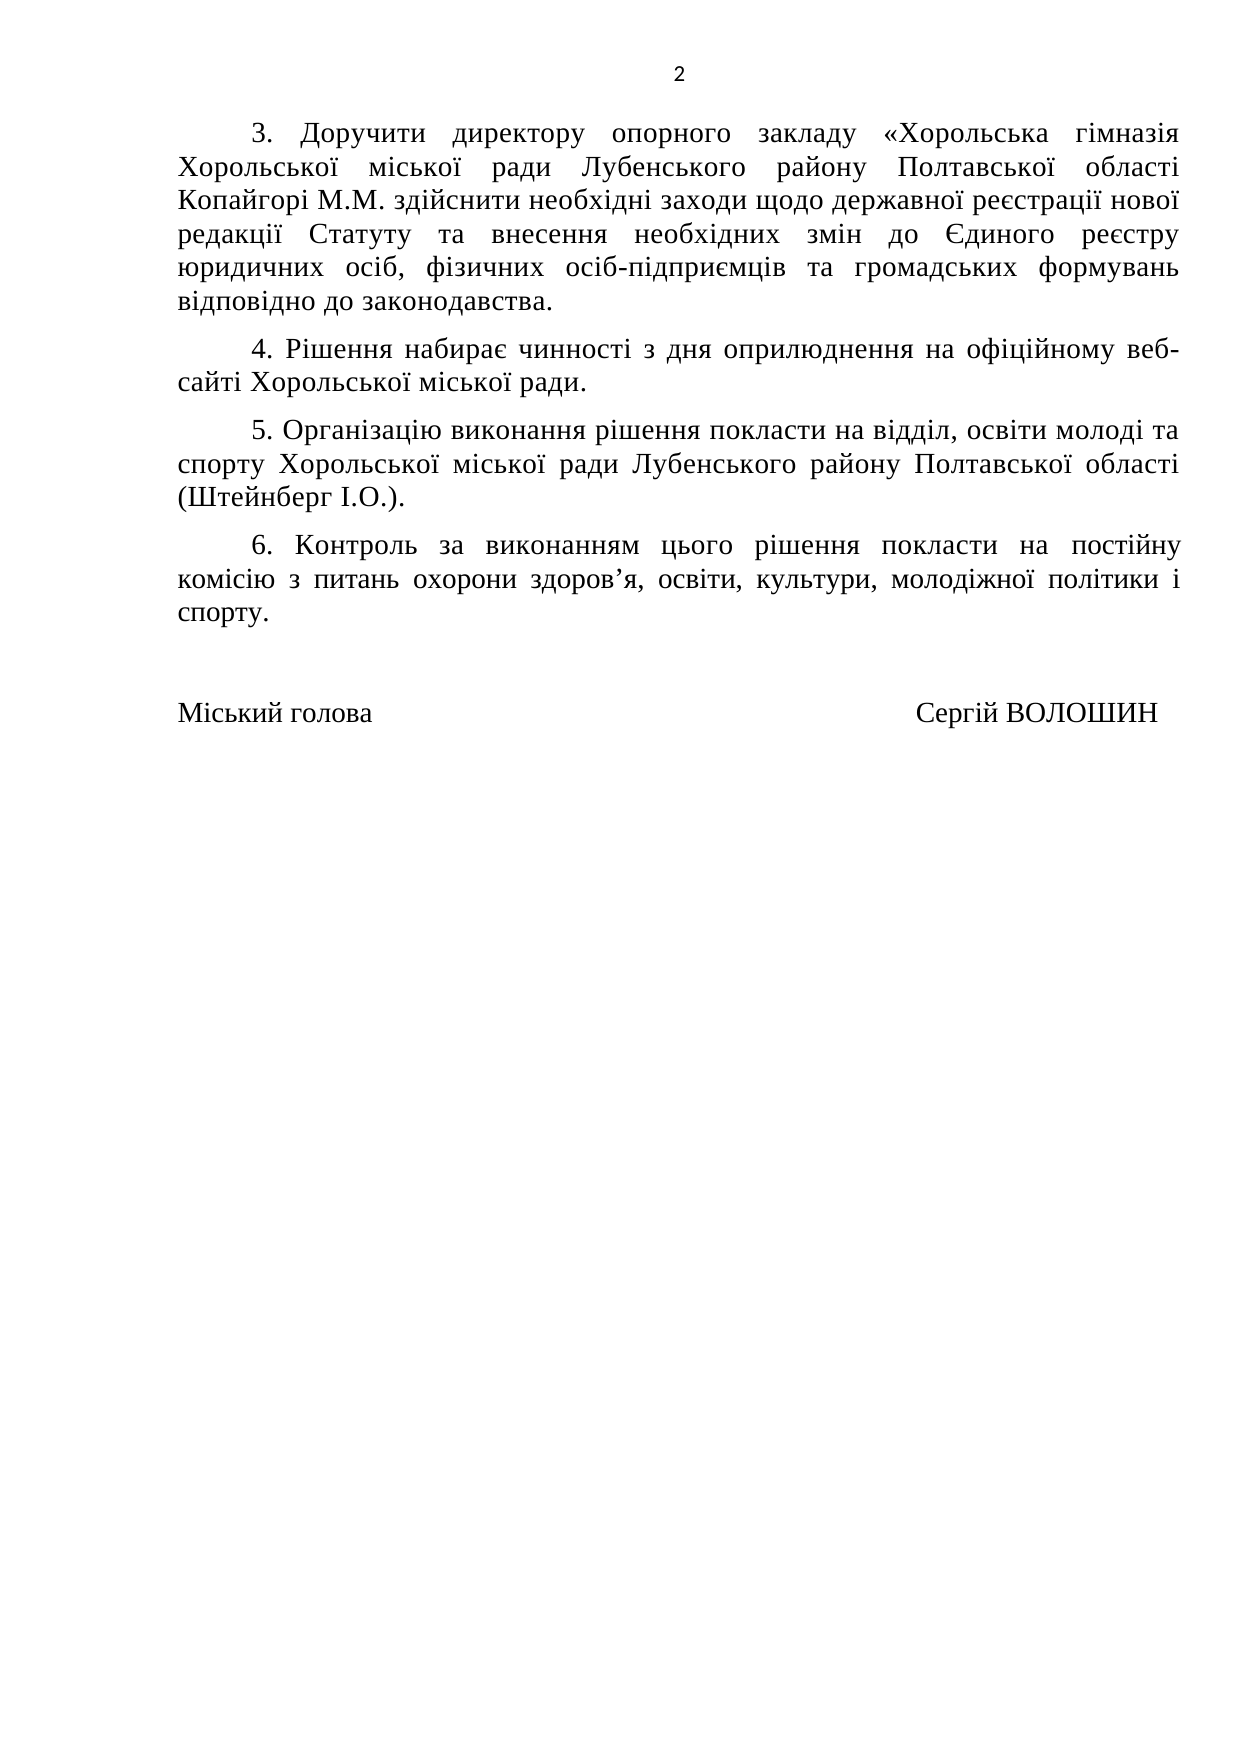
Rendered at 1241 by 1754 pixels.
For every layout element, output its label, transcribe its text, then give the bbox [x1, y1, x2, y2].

text 6. Контроль за виконанням цього рішення покласти на постійну комісію з питань охорони здоров’я, освіти, культури, молодіжної політики і спорту. [177, 527, 1181, 628]
text 5. Організацію виконання рішення покласти на відділ, освіти молоді та спорту Хорольської міської ради Лубенського району Полтавської області (Штейнберг І.О.). [177, 412, 1181, 513]
text Міський голова Сергій ВОЛОШИН [177, 695, 1181, 728]
text 4. Рішення набирає чинності з дня оприлюднення на офіційному веб-сайті Хорольської міської ради. [177, 331, 1181, 398]
text 3. Доручити директору опорного закладу «Хорольська гімназія Хорольської міської ради Лубенського району Полтавської області Копайгорі М.М. здійснити необхідні заходи щодо державної реєстрації нової редакції Статуту та внесення необхідних змін до Єдиного реєстру юридичних осіб, фізичних осіб-підприємців та громадських формувань відповідно до законодавства. [177, 115, 1181, 316]
